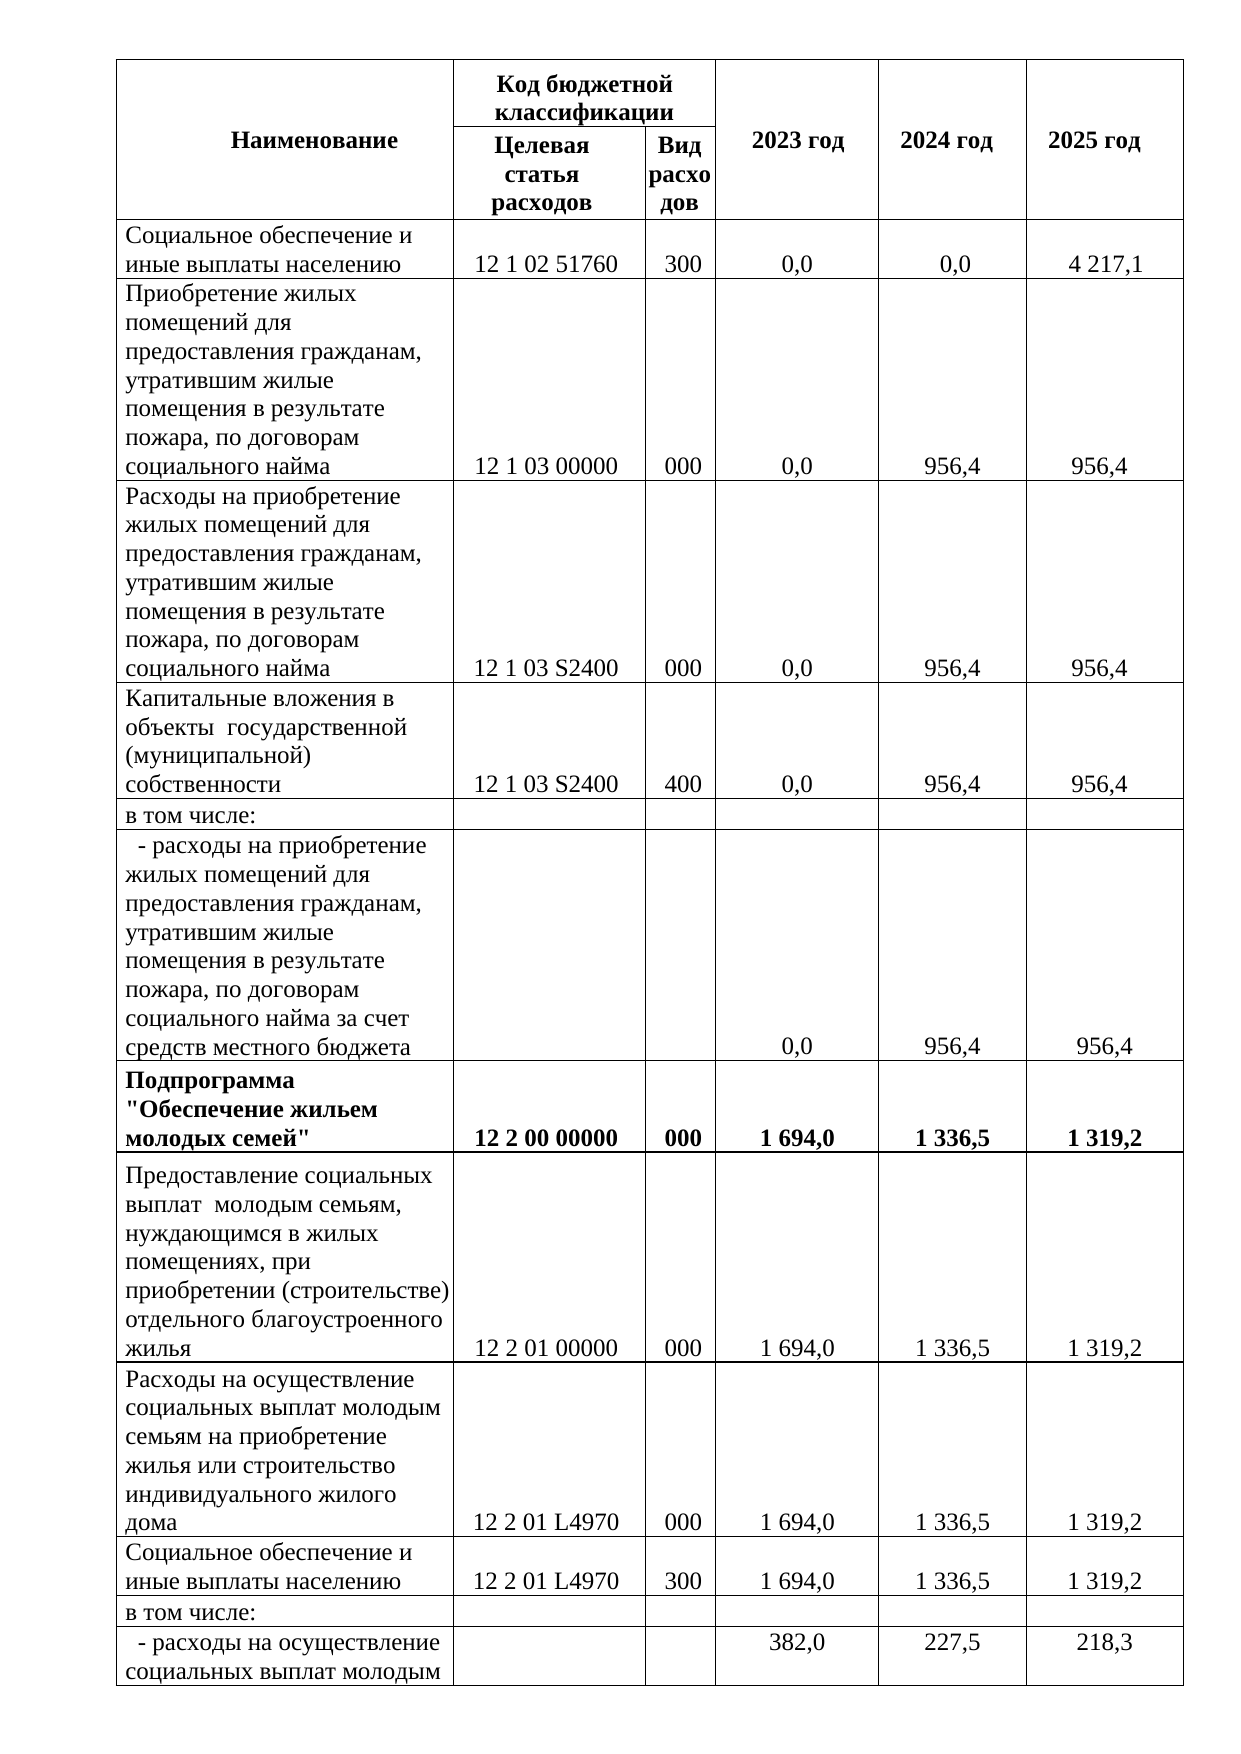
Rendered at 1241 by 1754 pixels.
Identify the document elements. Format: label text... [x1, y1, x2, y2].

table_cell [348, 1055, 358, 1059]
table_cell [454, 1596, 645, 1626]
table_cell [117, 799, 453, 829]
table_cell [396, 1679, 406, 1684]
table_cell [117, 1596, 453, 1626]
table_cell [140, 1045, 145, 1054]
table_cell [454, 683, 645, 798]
table_header 2023 год [716, 60, 878, 219]
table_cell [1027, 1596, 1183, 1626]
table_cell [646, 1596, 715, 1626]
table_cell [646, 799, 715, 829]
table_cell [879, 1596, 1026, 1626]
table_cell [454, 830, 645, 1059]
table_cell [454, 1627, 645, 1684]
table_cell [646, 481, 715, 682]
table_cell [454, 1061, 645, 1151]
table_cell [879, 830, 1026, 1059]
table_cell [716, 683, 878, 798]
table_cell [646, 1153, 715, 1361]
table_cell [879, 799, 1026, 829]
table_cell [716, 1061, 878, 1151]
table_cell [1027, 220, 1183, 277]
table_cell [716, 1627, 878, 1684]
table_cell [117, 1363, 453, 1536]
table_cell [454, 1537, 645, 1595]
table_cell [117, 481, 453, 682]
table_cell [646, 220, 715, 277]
table_cell Целевая статья расходов [454, 127, 645, 219]
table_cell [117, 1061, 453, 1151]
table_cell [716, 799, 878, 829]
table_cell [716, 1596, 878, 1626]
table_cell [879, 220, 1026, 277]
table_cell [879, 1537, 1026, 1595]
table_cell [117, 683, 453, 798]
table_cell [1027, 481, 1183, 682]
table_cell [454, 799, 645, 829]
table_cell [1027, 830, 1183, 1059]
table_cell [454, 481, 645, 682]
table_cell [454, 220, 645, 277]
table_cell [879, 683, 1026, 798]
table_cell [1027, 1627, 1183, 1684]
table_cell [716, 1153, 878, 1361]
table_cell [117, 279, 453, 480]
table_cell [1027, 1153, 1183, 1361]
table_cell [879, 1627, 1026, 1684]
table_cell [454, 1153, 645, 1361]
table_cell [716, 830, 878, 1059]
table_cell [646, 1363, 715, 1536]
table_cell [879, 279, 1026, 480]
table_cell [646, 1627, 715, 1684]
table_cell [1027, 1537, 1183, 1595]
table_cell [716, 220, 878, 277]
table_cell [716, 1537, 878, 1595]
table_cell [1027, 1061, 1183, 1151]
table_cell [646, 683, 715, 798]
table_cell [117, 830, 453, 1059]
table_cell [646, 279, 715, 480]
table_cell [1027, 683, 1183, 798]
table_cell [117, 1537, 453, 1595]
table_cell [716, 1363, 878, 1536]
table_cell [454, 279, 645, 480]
table_header Код бюджетной классификации [454, 60, 715, 126]
table_header 2025 год [1027, 60, 1183, 219]
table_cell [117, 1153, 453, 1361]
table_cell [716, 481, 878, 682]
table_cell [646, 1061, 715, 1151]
table_header 2024 год [879, 60, 1026, 219]
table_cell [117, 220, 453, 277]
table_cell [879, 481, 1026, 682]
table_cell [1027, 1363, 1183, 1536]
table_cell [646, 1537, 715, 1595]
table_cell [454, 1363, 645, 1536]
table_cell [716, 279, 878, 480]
table_cell Вид расходов [646, 127, 715, 219]
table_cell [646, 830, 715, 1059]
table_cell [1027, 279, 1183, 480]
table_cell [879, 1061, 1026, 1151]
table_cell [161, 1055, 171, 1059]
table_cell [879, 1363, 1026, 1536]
table_header Наименование [117, 60, 453, 219]
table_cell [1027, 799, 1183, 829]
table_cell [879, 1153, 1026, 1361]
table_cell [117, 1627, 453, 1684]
